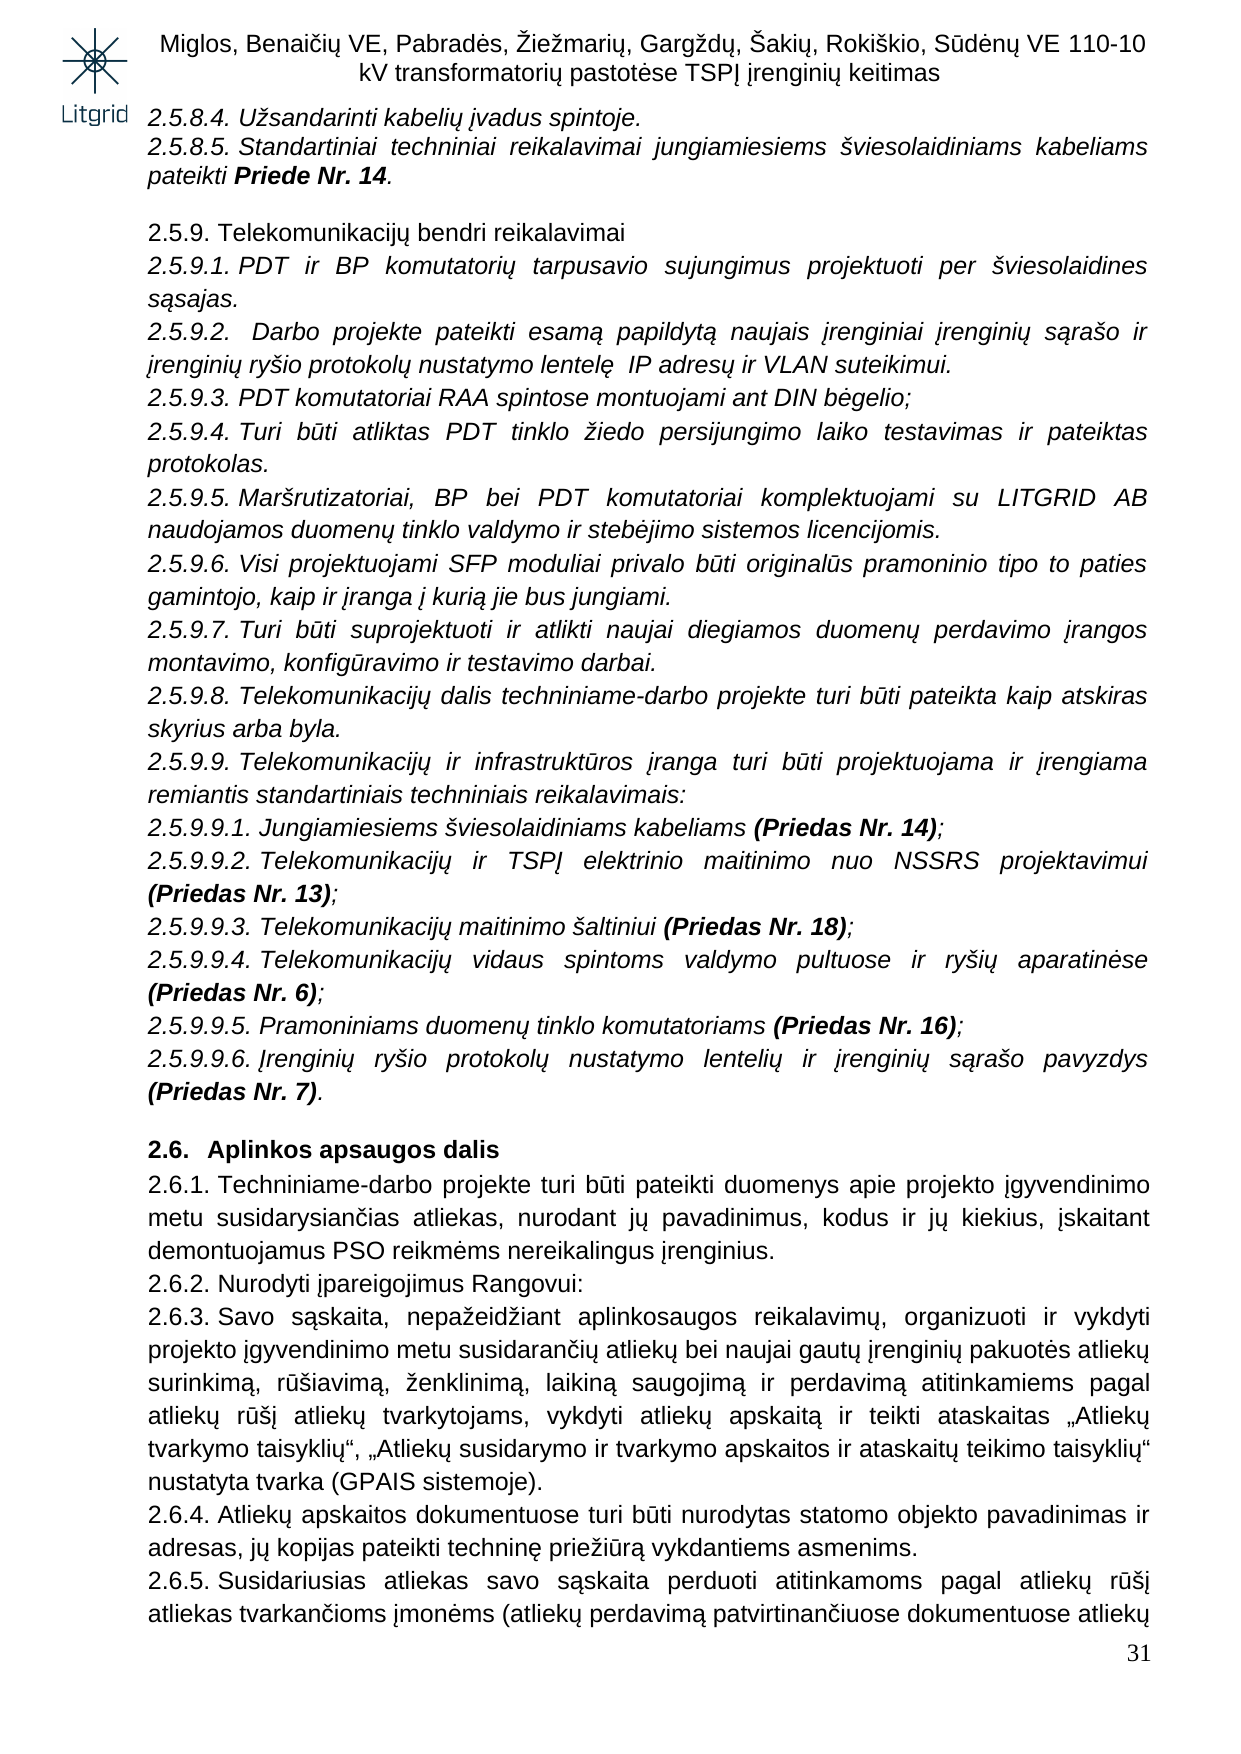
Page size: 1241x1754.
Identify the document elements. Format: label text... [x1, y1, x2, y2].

list PDT komutatoriai RAA spintose montuojami ant DIN bėgelio; [148, 383, 1152, 412]
list Atliekų apskaitos dokumentuose turi būti nurodytas statomo objekto pavadinimas ir adresas, jų kopijas pateikti techninę priežiūrą vykdantiems asmenims. [148, 1500, 1152, 1562]
list Telekomunikacijų vidaus spintoms valdymo pultuose ir ryšių aparatinėse (Priedas Nr. 6); [148, 945, 1152, 1007]
list Darbo projekte pateikti esamą papildytą naujais įrenginiai įrenginių sąrašo ir įrenginių ryšio protokolų nustatymo lentelę IP adresų ir VLAN suteikimui. [148, 317, 1152, 379]
list Maršrutizatoriai, BP bei PDT komutatoriai komplektuojami su LITGRID AB naudojamos duomenų tinklo valdymo ir stebėjimo sistemos licencijomis. [148, 482, 1152, 544]
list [148, 1566, 1152, 1628]
list Techniniame-darbo projekte turi būti pateikti duomenys apie projekto įgyvendinimo metu susidarysiančias atliekas, nurodant jų pavadinimus, kodus ir jų kiekius, įskaitant demontuojamus PSO reikmėms nereikalingus įrenginius. [148, 1170, 1152, 1265]
list Nurodyti įpareigojimus Rangovui: [148, 1269, 1152, 1298]
list Telekomunikacijų ir infrastruktūros įranga turi būti projektuojama ir įrengiama remiantis standartiniais techniniais reikalavimais: [148, 747, 1152, 808]
list Savo sąskaita, nepažeidžiant aplinkosaugos reikalavimų, organizuoti ir vykdyti projekto įgyvendinimo metu susidarančių atliekų bei naujai gautų įrenginių pakuotės atliekų surinkimą, rūšiavimą, ženklinimą, laikiną saugojimą ir perdavimą atitinkamiems pagal atliekų rūšį atliekų tvarkytojams, vykdyti atliekų apskaitą ir teikti ataskaitas „Atliekų tvarkymo taisyklių“, „Atliekų susidarymo ir tvarkymo apskaitos ir ataskaitų teikimo taisyklių“ nustatyta tvarka (GPAIS sistemoje). [148, 1302, 1152, 1496]
picture [62, 28, 128, 126]
list Telekomunikacijų ir TSPĮ elektrinio maitinimo nuo NSSRS projektavimui (Priedas Nr. 13); [148, 846, 1152, 907]
list Telekomunikacijų bendri reikalavimai [148, 218, 1152, 247]
list Telekomunikacijų dalis techniniame-darbo projekte turi būti pateikta kaip atskiras skyrius arba byla. [148, 681, 1152, 742]
list Jungiamiesiems šviesolaidiniams kabeliams (Priedas Nr. 14); [148, 813, 1152, 841]
list Turi būti suprojektuoti ir atlikti naujai diegiamos duomenų perdavimo įrangos montavimo, konfigūravimo ir testavimo darbai. [148, 614, 1152, 676]
list Standartiniai techniniai reikalavimai jungiamiesiems šviesolaidiniams kabeliams pateikti Priede Nr. 14. [148, 132, 1152, 189]
subtitle Aplinkos apsaugos dalis [148, 1135, 1152, 1164]
list Įrenginių ryšio protokolų nustatymo lentelių ir įrenginių sąrašo pavyzdys (Priedas Nr. 7). [148, 1044, 1152, 1106]
list Užsandarinti kabelių įvadus spintoje. [148, 103, 1152, 132]
list Visi projektuojami SFP moduliai privalo būti originalūs pramoninio tipo to paties gamintojo, kaip ir įranga į kurią jie bus jungiami. [148, 548, 1152, 610]
list Telekomunikacijų maitinimo šaltiniui (Priedas Nr. 18); [148, 912, 1152, 941]
list PDT ir BP komutatorių tarpusavio sujungimus projektuoti per šviesolaidines sąsajas. [148, 251, 1152, 313]
list Pramoniniams duomenų tinklo komutatoriams (Priedas Nr. 16); [148, 1011, 1152, 1039]
list Turi būti atliktas PDT tinklo žiedo persijungimo laiko testavimas ir pateiktas protokolas. [148, 416, 1152, 478]
